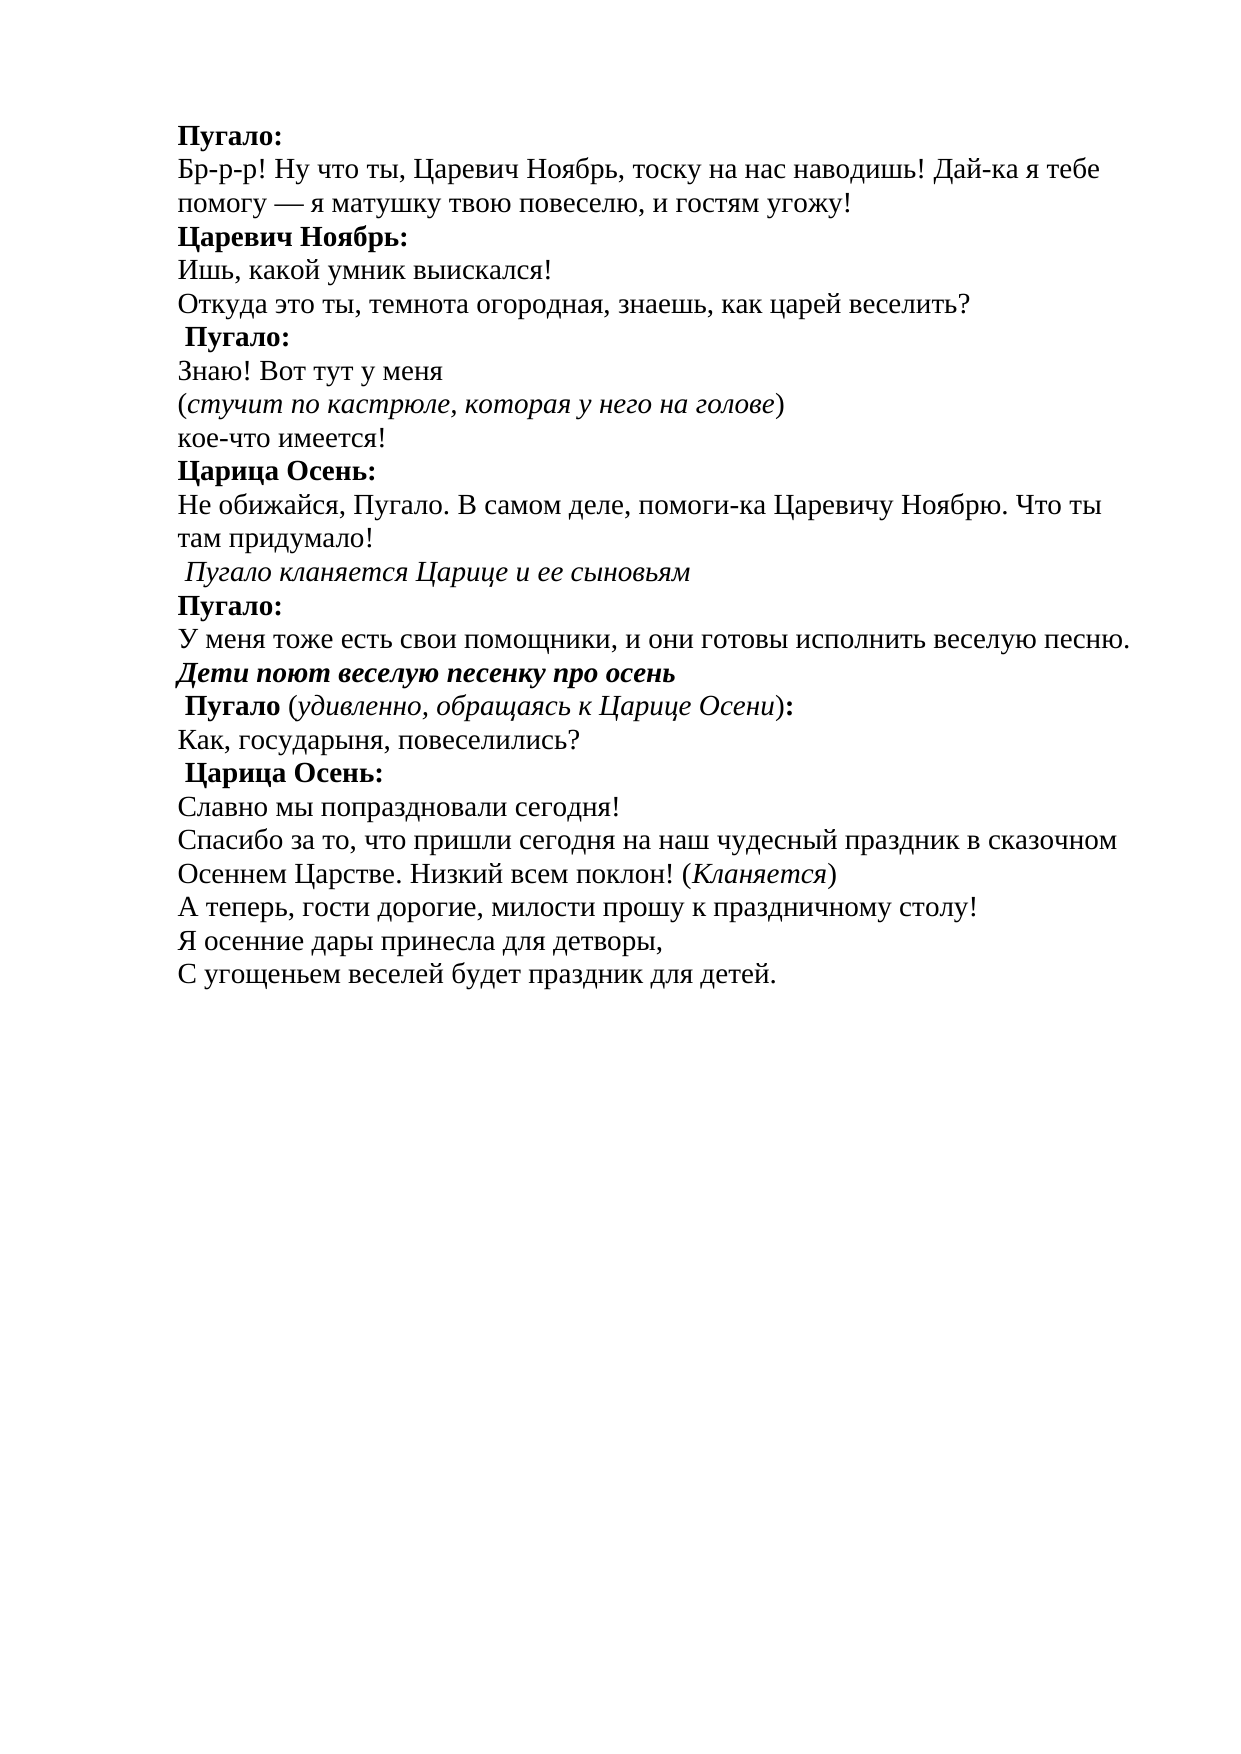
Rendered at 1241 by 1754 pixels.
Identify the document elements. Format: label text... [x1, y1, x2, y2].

text С угощеньем веселей будет праздник для детей. [177, 957, 1152, 990]
text Славно мы попраздновали сегодня! [177, 789, 1152, 822]
text Пугало кланяется Царице и ее сыновьям [177, 554, 1152, 588]
text кое-что имеется! [177, 420, 1152, 453]
text Царевич Ноябрь: [177, 219, 1152, 252]
text У меня тоже есть свои помощники, и они готовы исполнить веселую песню. [177, 621, 1152, 655]
text (стучит по кастрюле, которая у него на голове) [177, 386, 1152, 420]
text Спасибо за то, что пришли сегодня на наш чудесный праздник в сказочном Осеннем Царстве. Низкий всем поклон! (Кланяется) [177, 822, 1152, 889]
text Царица Осень: [177, 453, 1152, 487]
text Бр-р-р! Ну что ты, Царевич Ноябрь, тоску на нас наводишь! Дай-ка я тебе помогу — я матушку твою повеселю, и гостям угожу! [177, 152, 1152, 219]
text Царица Осень: [177, 755, 1152, 789]
text Дети поют веселую песенку про осень [177, 655, 1152, 688]
text Как, государыня, повеселились? [177, 722, 1152, 755]
text Пугало (удивленно, обращаясь к Царице Осени): [177, 688, 1152, 722]
text Знаю! Вот тут у меня [177, 353, 1152, 386]
text Я осенние дары принесла для детворы, [177, 923, 1152, 957]
text Пугало: [177, 588, 1152, 621]
text Ишь, какой умник выискался! [177, 252, 1152, 286]
text А теперь, гости дорогие, милости прошу к праздничному столу! [177, 889, 1152, 923]
text Не обижайся, Пугало. В самом деле, помоги-ка Царевичу Ноябрю. Что ты там придумало! [177, 487, 1152, 554]
text Пугало: [177, 319, 1152, 353]
text Откуда это ты, темнота огородная, знаешь, как царей веселить? [177, 286, 1152, 319]
text Пугало: [177, 118, 1152, 152]
